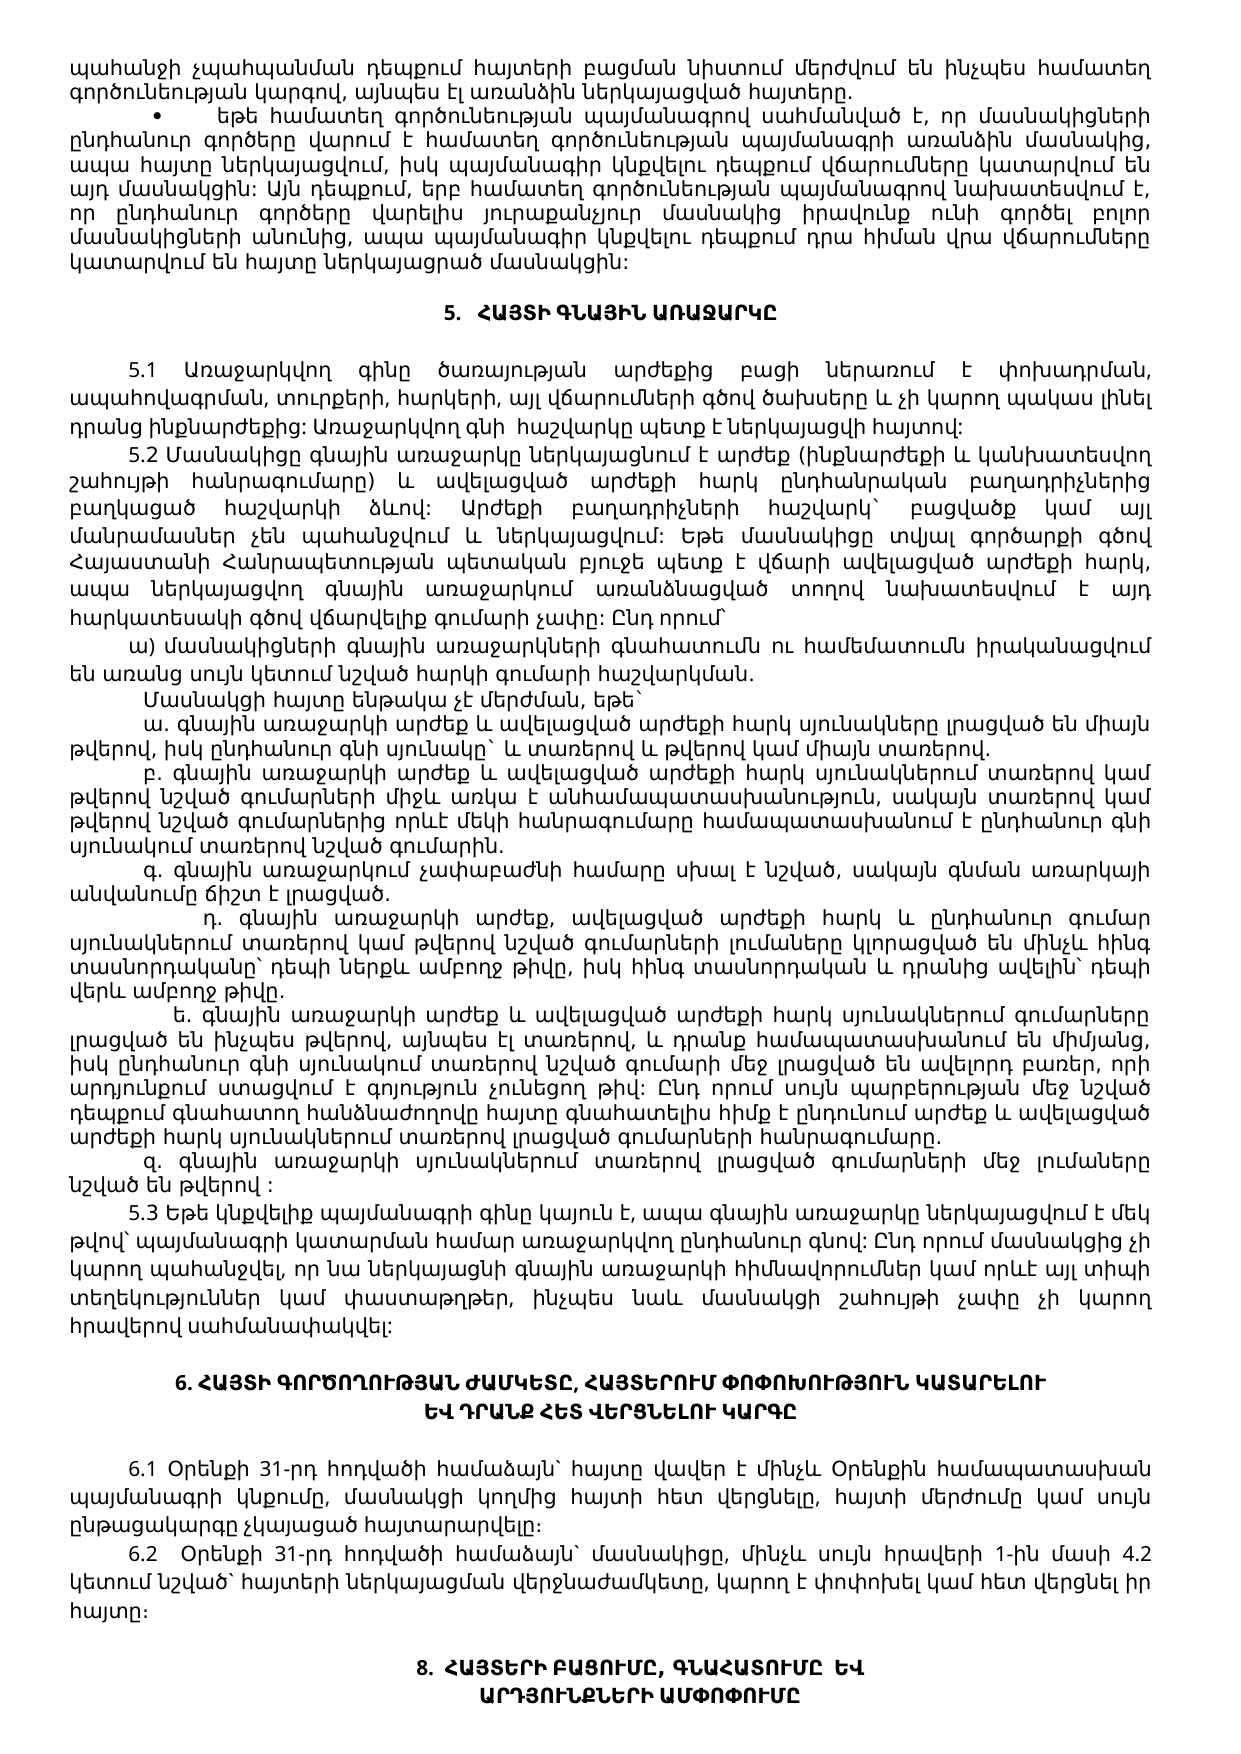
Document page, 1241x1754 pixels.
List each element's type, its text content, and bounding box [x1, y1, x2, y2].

text 8. ՀԱՅՏԵՐԻ ԲԱՑՈՒՄԸ, ԳՆԱՀԱՏՈՒՄԸ ԵՎ [69, 1653, 1152, 1681]
text ա. գնային առաջարկի արժեք և ավելացված արժեքի հարկ սյունակները լրացված են միայն թվերով, իսկ ընդհանուր գնի սյունակը` և տառերով և թվերով կամ միայն տառերով. [69, 712, 1152, 761]
text բ. գնային առաջարկի արժեք և ավելացված արժեքի հարկ սյունակներում տառերով կամ թվերով նշված գումարների միջև առկա է անհամապատասխանություն, սակայն տառերով կամ թվերով նշված գումարներից որևէ մեկի հանրագումարը համապատասխանում է ընդհանուր գնի սյունակում տառերով նշված գումարին. [69, 761, 1152, 858]
text Մասնակցի հայտը ենթակա չէ մերժման, եթե` [69, 688, 1152, 712]
text զ. գնային առաջարկի սյունակներում տառերով լրացված գումարների մեջ լումաները նշված են թվերով : [69, 1149, 1152, 1198]
text ԵՎ ԴՐԱՆՔ ՀԵՏ ՎԵՐՑՆԵԼՈՒ ԿԱՐԳԸ [69, 1397, 1152, 1425]
text 6.1 Օրենքի 31-րդ հոդվածի համաձայն` հայտը վավեր է մինչև Օրենքին համապատասխան պայմանագրի կնքումը, մասնակցի կողմից հայտի հետ վերցնելը, հայտի մերժումը կամ սույն ընթացակարգը չկայացած հայտարարվելը։ [69, 1454, 1152, 1539]
text 5.3 Եթե կնքվելիք պայմանագրի գինը կայուն է, ապա գնային առաջարկը ներկայացվում է մեկ թվով՝ պայմանագրի կատարման համար առաջարկվող ընդհանուր գնով: Ընդ որում մասնակցից չի կարող պահանջվել, որ նա ներկայացնի գնային առաջարկի հիմնավորումներ կամ որևէ այլ տիպի տեղեկություններ կամ փաստաթղթեր, ինչպես նաև մասնակցի շահույթի չափը չի կարող հրավերով սահմանափակվել: [69, 1198, 1152, 1340]
text 5. ՀԱՅՏԻ ԳՆԱՅԻՆ ԱՌԱՋԱՐԿԸ [69, 298, 1152, 327]
text 6.2 Օրենքի 31-րդ հոդվածի համաձայն` մասնակիցը, մինչև սույն հրավերի 1-ին մասի 4.2 կետում նշված` հայտերի ներկայացման վերջնաժամկետը, կարող է փոփոխել կամ հետ վերցնել իր հայտը։ [69, 1539, 1152, 1624]
text ա) մասնակիցների գնային առաջարկների գնահատումն ու համեմատումն իրականացվում են առանց սույն կետում նշված հարկի գումարի հաշվարկման. [69, 631, 1152, 688]
text ԱՐԴՅՈՒՆՔՆԵՐԻ ԱՄՓՈՓՈՒՄԸ [69, 1681, 1152, 1709]
text ե. գնային առաջարկի արժեք և ավելացված արժեքի հարկ սյունակներում գումարները լրացված են ինչպես թվերով, այնպես էլ տառերով, և դրանք համապատասխանում են միմյանց, իսկ ընդհանուր գնի սյունակում տառերով նշված գումարի մեջ լրացված են ավելորդ բառեր, որի արդյունքում ստացվում է գոյություն չունեցող թիվ: Ընդ որում սույն պարբերության մեջ նշված դեպքում գնահատող հանձնաժողովը հայտը գնահատելիս հիմք է ընդունում արժեք և ավելացված արժեքի հարկ սյունակներում տառերով լրացված գումարների հանրագումարը. [69, 1003, 1152, 1149]
text 6. ՀԱՅՏԻ ԳՈՐԾՈՂՈՒԹՅԱՆ ԺԱՄԿԵՏԸ, ՀԱՅՏԵՐՈՒՄ ՓՈՓՈԽՈՒԹՅՈՒՆ ԿԱՏԱՐԵԼՈՒ [69, 1368, 1152, 1397]
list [69, 56, 1152, 104]
text գ. գնային առաջարկում չափաբաժնի համարը սխալ է նշված, սակայն գնման առարկայի անվանումը ճիշտ է լրացված. [69, 858, 1152, 906]
text 5.2 Մասնակիցը գնային առաջարկը ներկայացնում է արժեք (ինքնարժեքի և կանխատեսվող շահույթի հանրագումարը) և ավելացված արժեքի հարկ ընդհանրական բաղադրիչներից բաղկացած հաշվարկի ձևով: Արժեքի բաղադրիչների հաշվարկ` բացվածք կամ այլ մանրամասներ չեն պահանջվում և ներկայացվում: Եթե մասնակիցը տվյալ գործարքի գծով Հայաստանի Հանրապետության պետական բյուջե պետք է վճարի ավելացված արժեքի հարկ, ապա ներկայացվող գնային առաջարկում առանձնացված տողով նախատեսվում է այդ հարկատեսակի գծով վճարվելիք գումարի չափը: Ընդ որում՝ [69, 440, 1152, 631]
text դ. գնային առաջարկի արժեք, ավելացված արժեքի հարկ և ընդհանուր գումար սյունակներում տառերով կամ թվերով նշված գումարների լումաները կլորացված են մինչև հինգ տասնորդականը՝ դեպի ներքև ամբողջ թիվը, իսկ հինգ տասնորդական և դրանից ավելին՝ դեպի վերև ամբողջ թիվը. [69, 906, 1152, 1003]
list եթե համատեղ գործունեության պայմանագրով սահմանված է, որ մասնակիցների ընդհանուր գործերը վարում է համատեղ գործունեության պայմանագրի առանձին մասնակից, ապա հայտը ներկայացվում, իսկ պայմանագիր կնքվելու դեպքում վճարումները կատարվում են այդ մասնակցին: Այն դեպքում, երբ համատեղ գործունեության պայմանագրով նախատեսվում է, որ ընդհանուր գործերը վարելիս յուրաքանչյուր մասնակից իրավունք ունի գործել բոլոր մասնակիցների անունից, ապա պայմանագիր կնքվելու դեպքում դրա հիման վրա վճարումները կատարվում են հայտը ներկայացրած մասնակցին: [69, 104, 1152, 274]
text 5.1 Առաջարկվող գինը ծառայության արժեքից բացի ներառում է փոխադրման, ապահովագրման, տուրքերի, հարկերի, այլ վճարումների գծով ծախսերը և չի կարող պակաս լինել դրանց ինքնարժեքից: Առաջարկվող գնի հաշվարկը պետք է ներկայացվի հայտով: [69, 355, 1152, 440]
